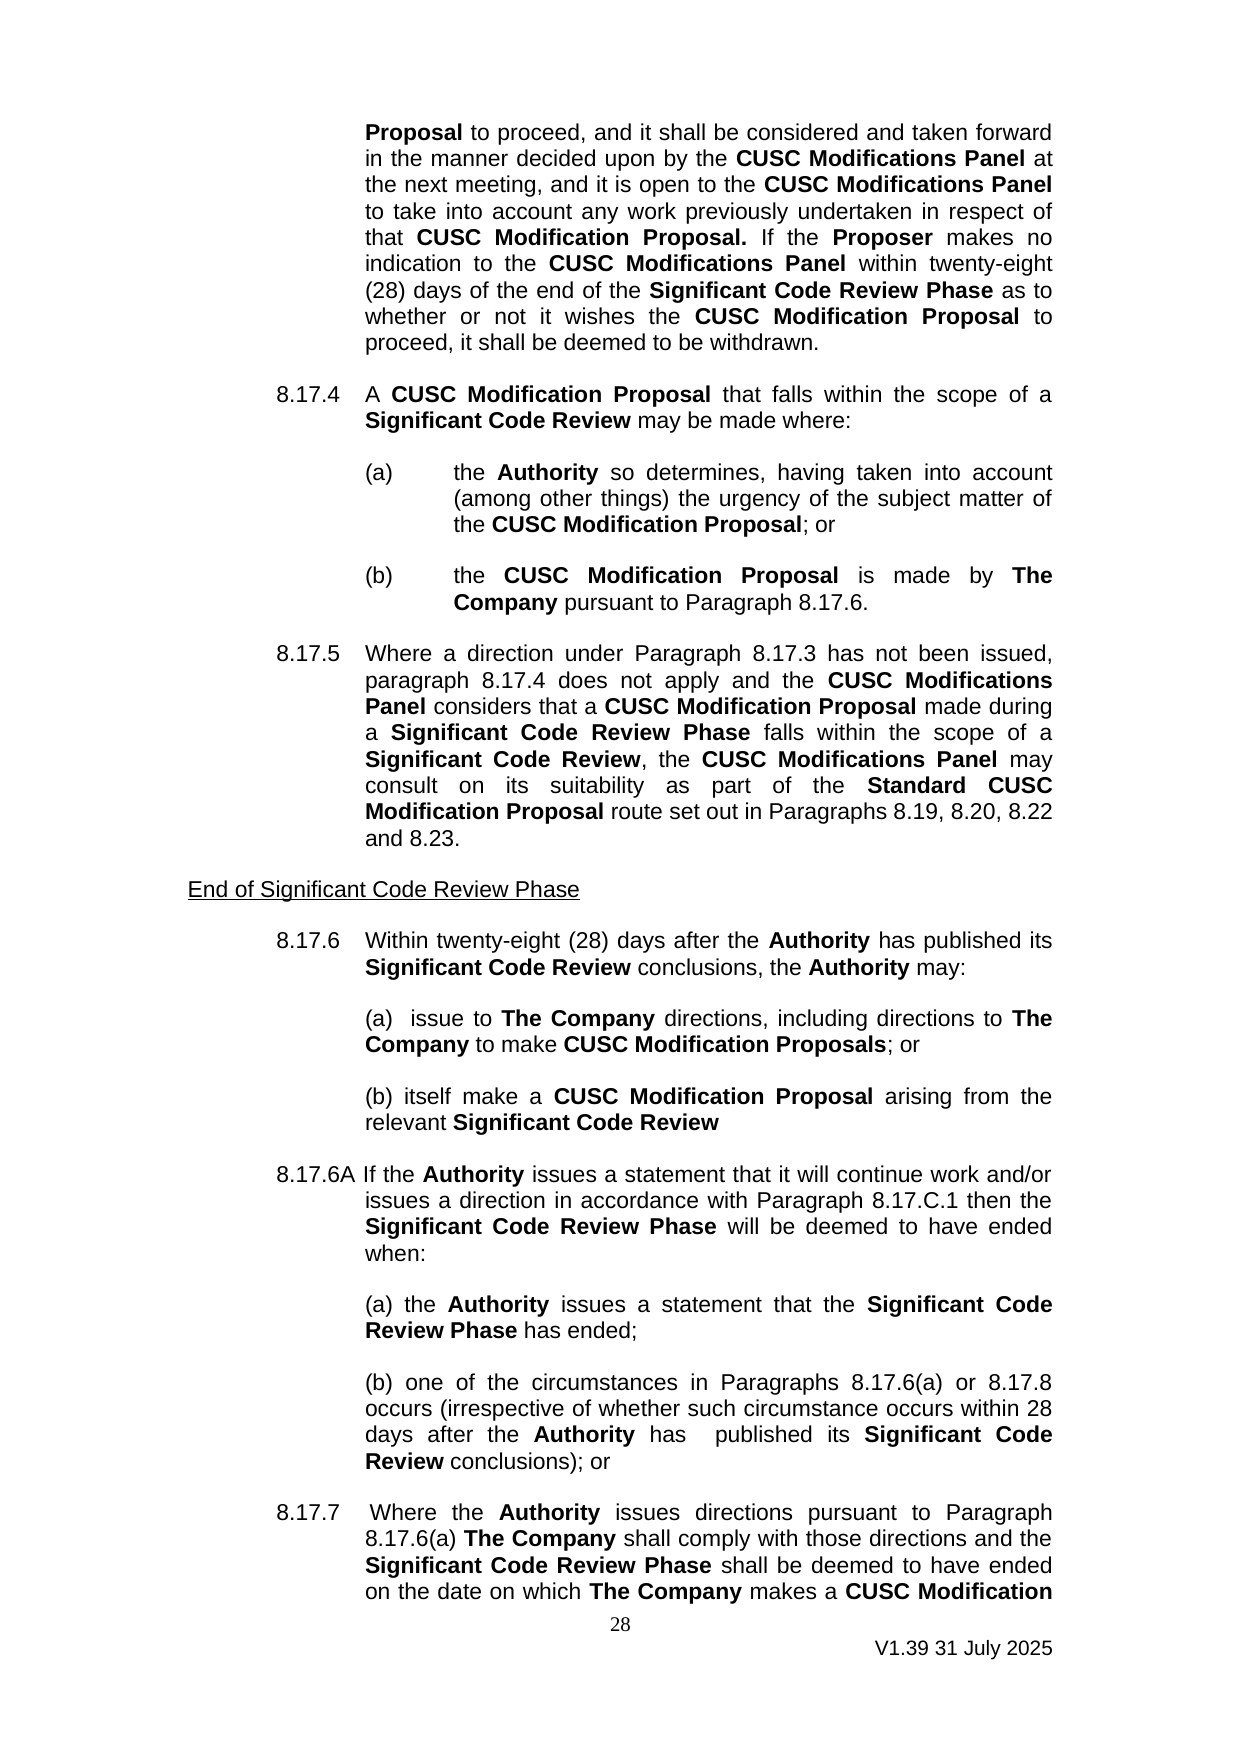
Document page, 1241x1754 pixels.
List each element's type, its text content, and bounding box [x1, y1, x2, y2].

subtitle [276, 118, 1053, 356]
subtitle (a) the Authority issues a statement that the Significant Code Review Phase has ended; [365, 1291, 1053, 1344]
subtitle the Authority so determines, having taken into account (among other things) the urgency of the subject matter of the CUSC Modification Proposal; or [365, 458, 1053, 537]
subtitle A CUSC Modification Proposal that falls within the scope of a Significant Code Review may be made where: [276, 381, 1053, 433]
subtitle Where a direction under Paragraph 8.17.3 has not been issued, paragraph 8.17.4 does not apply and the CUSC Modifications Panel considers that a CUSC Modification Proposal made during a Significant Code Review Phase falls within the scope of a Significant Code Review, the CUSC Modifications Panel may consult on its suitability as part of the Standard CUSC Modification Proposal route set out in Paragraphs 8.19, 8.20, 8.22 and 8.23. [276, 640, 1053, 851]
subtitle End of Significant Code Review Phase [187, 876, 1053, 902]
subtitle 8.17.6A If the Authority issues a statement that it will continue work and/or issues a direction in accordance with Paragraph 8.17.C.1 then the Significant Code Review Phase will be deemed to have ended when: [276, 1161, 1053, 1266]
subtitle the CUSC Modification Proposal is made by The Company pursuant to Paragraph 8.17.6. [365, 562, 1053, 615]
subtitle Within twenty-eight (28) days after the Authority has published its Significant Code Review conclusions, the Authority may: [276, 927, 1053, 980]
subtitle (b) one of the circumstances in Paragraphs 8.17.6(a) or 8.17.8 occurs (irrespective of whether such circumstance occurs within 28 days after the Authority has published its Significant Code Review conclusions); or [365, 1369, 1053, 1474]
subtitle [276, 1499, 1053, 1604]
subtitle (b) itself make a CUSC Modification Proposal arising from the relevant Significant Code Review [365, 1083, 1053, 1136]
subtitle (a) issue to The Company directions, including directions to The Company to make CUSC Modification Proposals; or [365, 1005, 1053, 1058]
